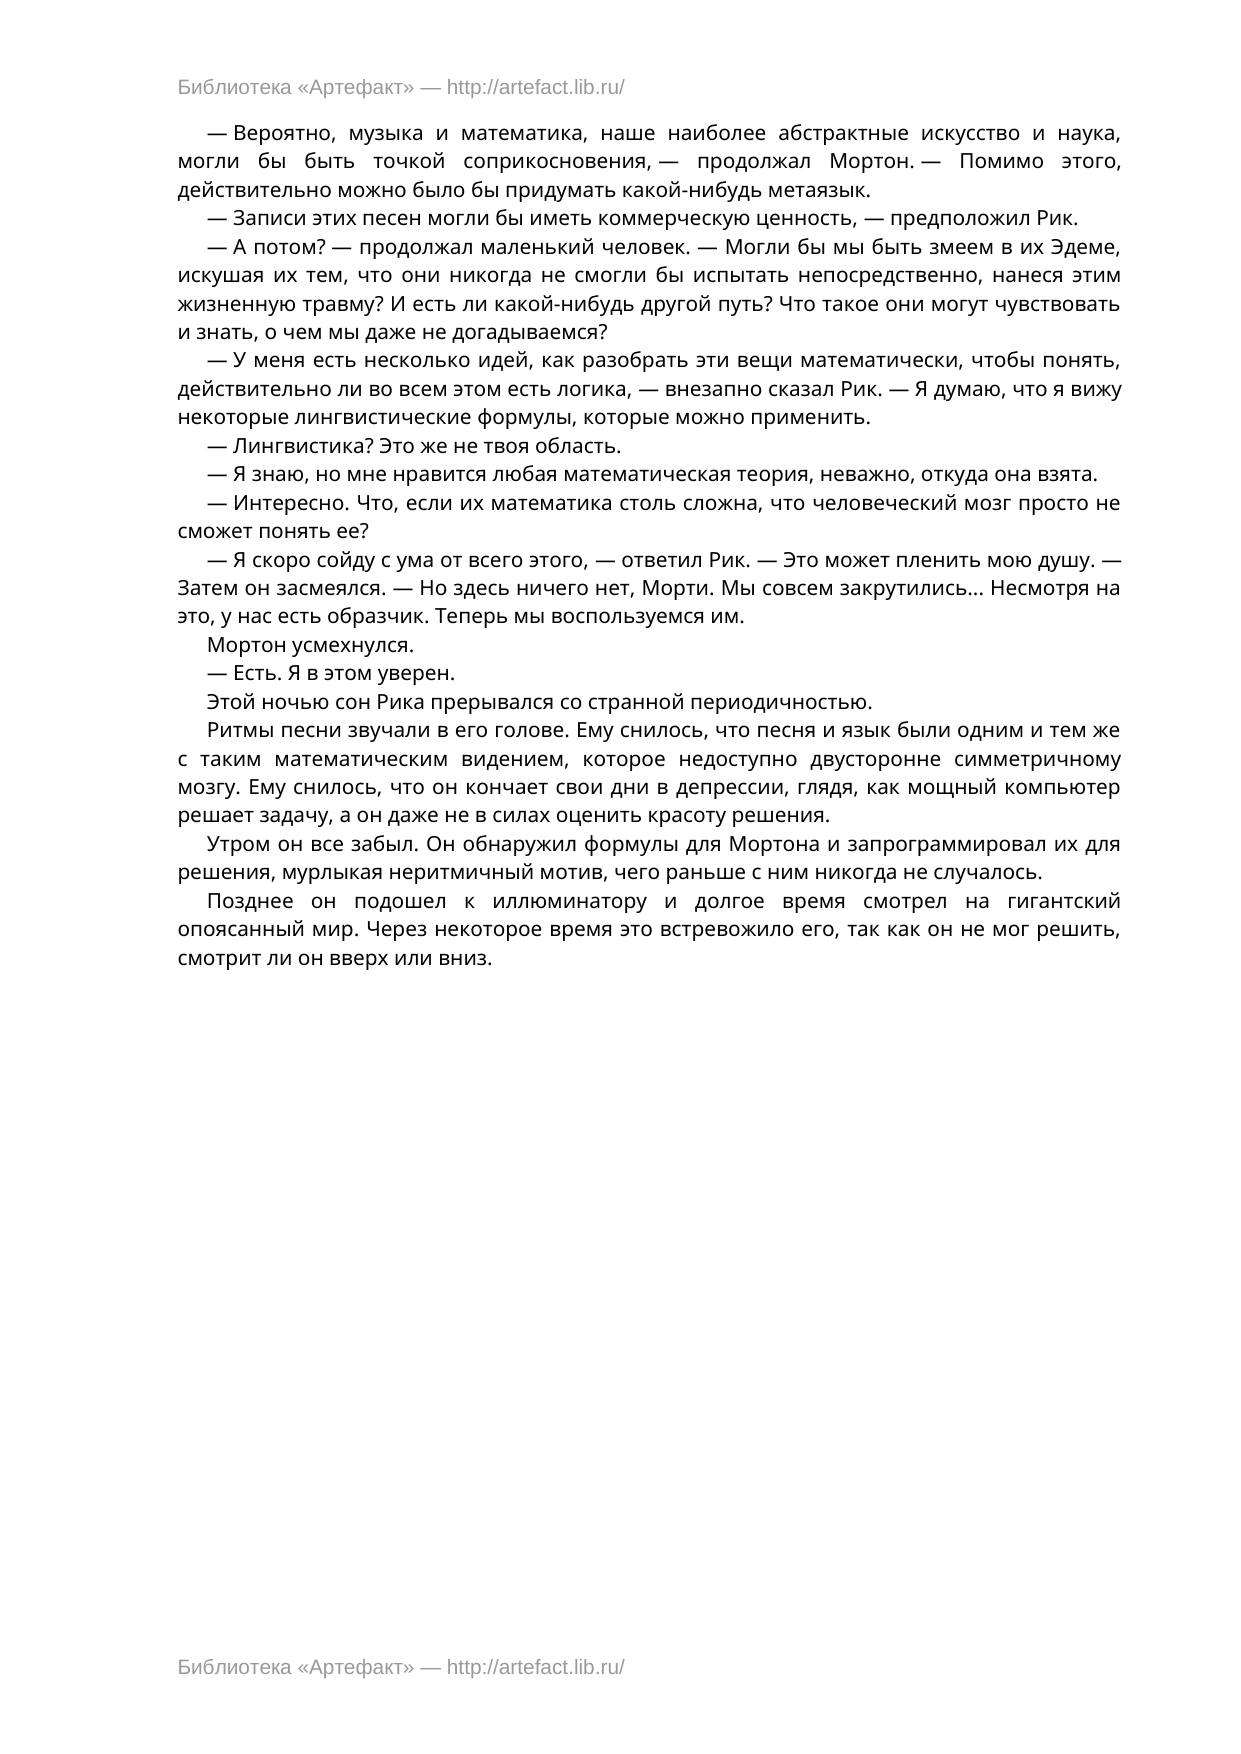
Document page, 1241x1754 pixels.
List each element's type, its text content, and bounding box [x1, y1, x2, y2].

text — Я скоро сойду с ума от всего этого, — ответил Рик. — Это может пленить мою душу. — Затем он засмеялся. — Но здесь ничего нет, Морти. Мы совсем закрутились... Несмотря на это, у нас есть образчик. Теперь мы воспользуемся им. [177, 545, 1122, 630]
text Позднее он подошел к иллюминатору и долгое время смотрел на гигантский опоясанный мир. Через некоторое время это встревожило его, так как он не мог решить, смотрит ли он вверх или вниз. [177, 886, 1122, 971]
text — Есть. Я в этом уверен. [177, 658, 1122, 687]
text Утром он все забыл. Он обнаружил формулы для Мортона и запрограммировал их для решения, мурлыкая неритмичный мотив, чего раньше с ним никогда не случалось. [177, 829, 1122, 886]
text — А потом? — продолжал маленький человек. — Могли бы мы быть змеем в их Эдеме, искушая их тем, что они никогда не смогли бы испытать непосредственно, нанеся этим жизненную травму? И есть ли какой-нибудь другой путь? Что такое они могут чувствовать и знать, о чем мы даже не догадываемся? [177, 232, 1122, 346]
text — Записи этих песен могли бы иметь коммерческую ценность, — предположил Рик. [177, 203, 1122, 232]
text — Вероятно, музыка и математика, наше наиболее абстрактные искусство и наука, могли бы быть точкой соприкосновения, — продолжал Мортон. — Помимо этого, действительно можно было бы придумать какой-нибудь метаязык. [177, 118, 1122, 203]
text Ритмы песни звучали в его голове. Ему снилось, что песня и язык были одним и тем же с таким математическим видением, которое недоступно двусторонне симметричному мозгу. Ему снилось, что он кончает свои дни в депрессии, глядя, как мощный компьютер решает задачу, а он даже не в силах оценить красоту решения. [177, 715, 1122, 829]
text — Я знаю, но мне нравится любая математическая теория, неважно, откуда она взята. [177, 459, 1122, 488]
text — У меня есть несколько идей, как разобрать эти вещи математически, чтобы понять, действительно ли во всем этом есть логика, — внезапно сказал Рик. — Я думаю, что я вижу некоторые лингвистические формулы, которые можно применить. [177, 346, 1122, 431]
text — Лингвистика? Это же не твоя область. [177, 431, 1122, 459]
text — Интересно. Что, если их математика столь сложна, что человеческий мозг просто не сможет понять ее? [177, 488, 1122, 545]
text Мортон усмехнулся. [177, 630, 1122, 658]
text Этой ночью сон Рика прерывался со странной периодичностью. [177, 687, 1122, 715]
